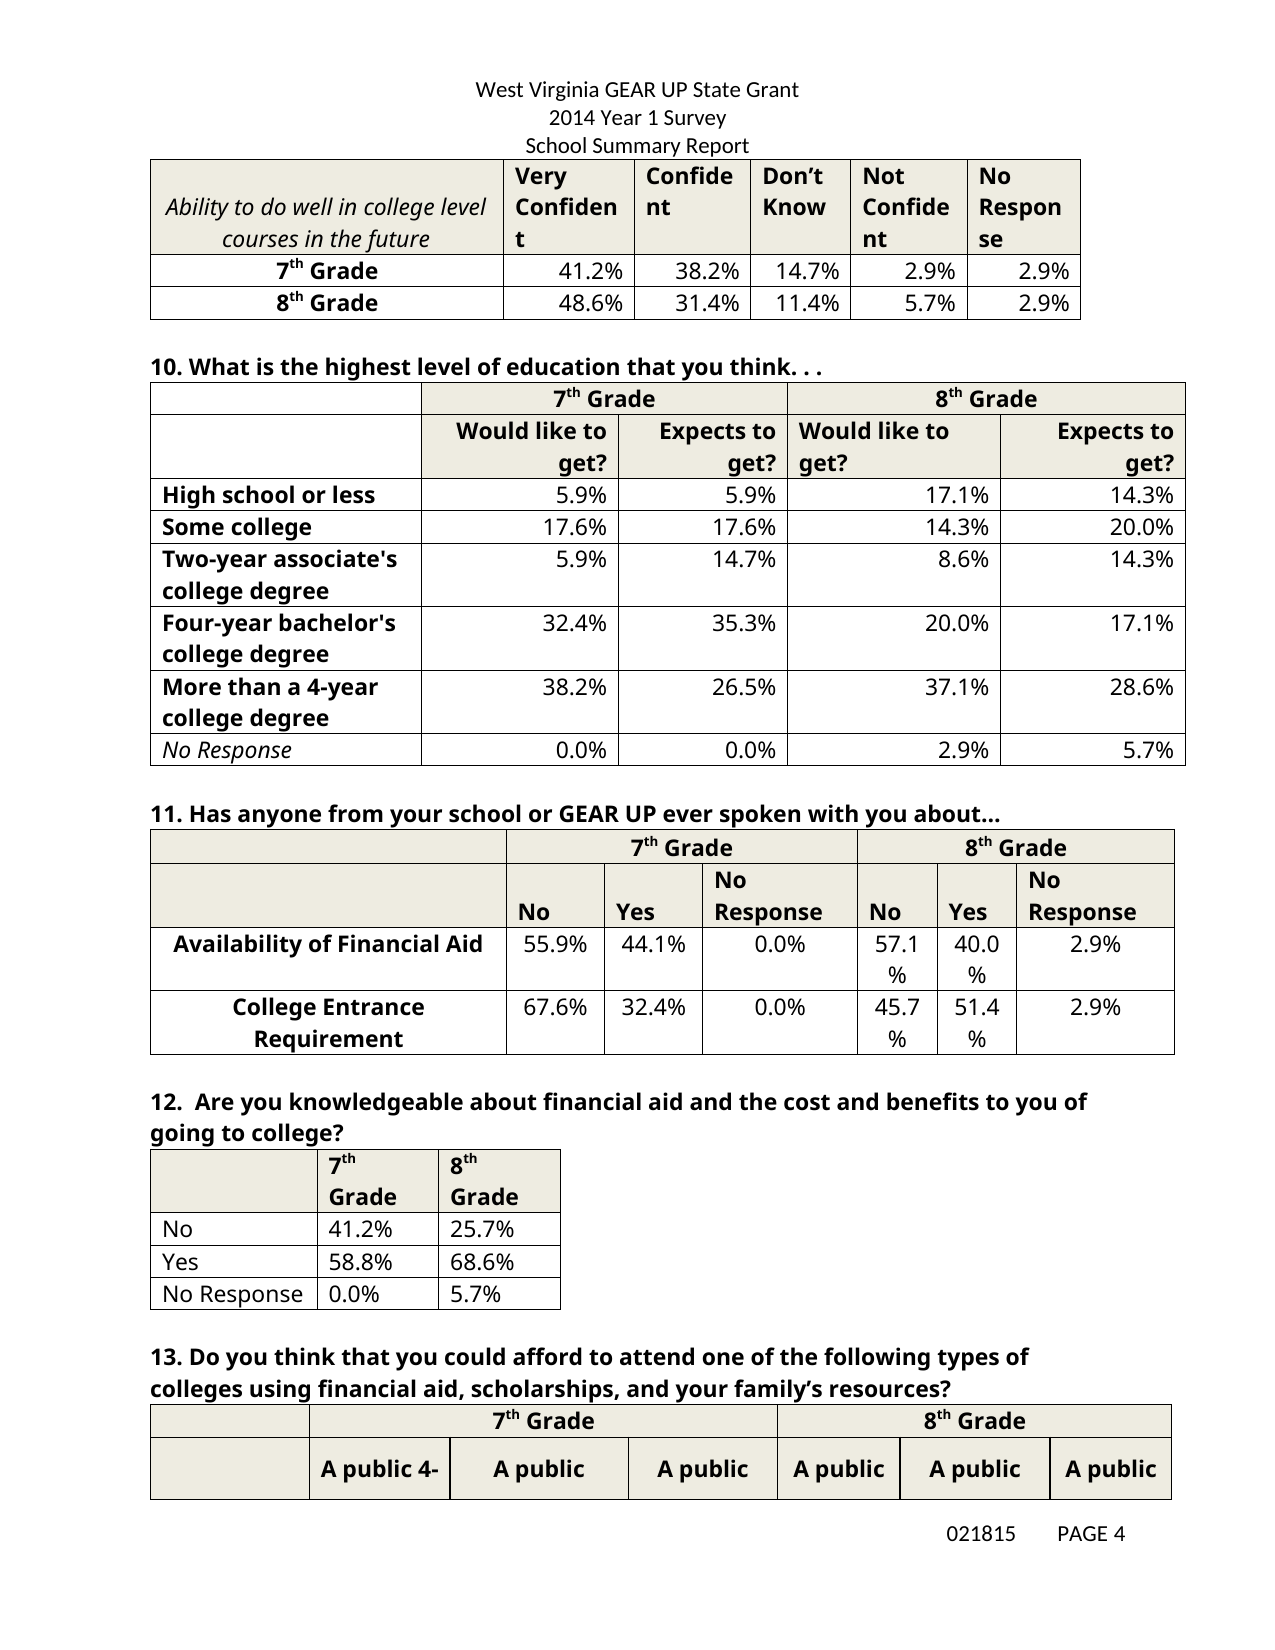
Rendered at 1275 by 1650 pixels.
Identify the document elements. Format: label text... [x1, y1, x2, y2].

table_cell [629, 1438, 777, 1499]
table_cell Expects to get? [1001, 415, 1185, 478]
table_cell 32.4% [422, 607, 618, 669]
table_cell 20.0% [1001, 511, 1185, 542]
table_cell 37.1% [788, 671, 1000, 733]
table_header 8th Grade [439, 1150, 560, 1212]
table_header Not Confident [851, 160, 967, 254]
table_cell More than a 4-year college degree [151, 671, 421, 733]
table_cell 57.1% [858, 928, 937, 990]
table_cell Yes [151, 1246, 317, 1277]
table_cell 55.9% [507, 928, 604, 990]
table_cell 0.0% [422, 734, 618, 765]
table_cell No [151, 1213, 317, 1244]
table_header Ability to do well in college level courses in the future [151, 160, 503, 254]
text 12. Are you knowledgeable about financial aid and the cost and benefits to you of going to college? [150, 1086, 1125, 1149]
table_header 8th Grade [858, 830, 1174, 863]
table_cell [1051, 1438, 1171, 1499]
table_cell No [858, 864, 937, 927]
table_cell 25.7% [439, 1213, 560, 1244]
table_cell No Response [151, 1278, 317, 1309]
table_cell Would like to get? [422, 415, 618, 478]
table_cell 0.0% [703, 928, 857, 990]
table_header 7th Grade [422, 383, 787, 414]
table_cell College Entrance Requirement [151, 991, 506, 1054]
table_cell 41.2% [318, 1213, 438, 1244]
table_cell 17.6% [619, 511, 787, 542]
table_cell 28.6% [1001, 671, 1185, 733]
table_header 8th Grade [778, 1405, 1171, 1437]
table_cell 17.1% [1001, 607, 1185, 669]
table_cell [310, 1438, 449, 1499]
table_cell 8.6% [788, 544, 1000, 606]
table_cell 11.4% [751, 287, 850, 318]
table_cell 8th Grade [151, 287, 503, 318]
table_header Confident [635, 160, 750, 254]
table_cell No Response [151, 734, 421, 765]
table_cell 58.8% [318, 1246, 438, 1277]
table_cell 5.9% [422, 479, 618, 510]
table_header 7th Grade [310, 1405, 777, 1437]
table_cell 35.3% [619, 607, 787, 669]
table_cell 38.2% [422, 671, 618, 733]
table_cell 14.3% [1001, 544, 1185, 606]
table_cell 26.5% [619, 671, 787, 733]
table_cell 2.9% [968, 287, 1080, 318]
table_cell [151, 864, 506, 927]
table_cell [778, 1438, 899, 1499]
text 13. Do you think that you could afford to attend one of the following types of colleges using financial aid, scholarships, and your family’s resources? [150, 1341, 1125, 1404]
table_header No Response [968, 160, 1080, 254]
table_cell 41.2% [504, 255, 634, 286]
table_cell 31.4% [635, 287, 750, 318]
table_cell No Response [703, 864, 857, 927]
table_cell 67.6% [507, 991, 604, 1054]
table_cell 14.7% [619, 544, 787, 606]
table_cell 2.9% [1017, 991, 1174, 1054]
table_cell 32.4% [605, 991, 702, 1054]
table_cell Four-year bachelor's college degree [151, 607, 421, 669]
table_cell 2.9% [968, 255, 1080, 286]
table_cell 5.7% [439, 1278, 560, 1309]
table_cell 2.9% [788, 734, 1000, 765]
table_header Don’t Know [751, 160, 850, 254]
table_cell 20.0% [788, 607, 1000, 669]
table_cell Availability of Financial Aid [151, 928, 506, 990]
table_header [151, 1150, 317, 1212]
table_cell 0.0% [619, 734, 787, 765]
table_cell 17.1% [788, 479, 1000, 510]
table_cell 40.0% [938, 928, 1016, 990]
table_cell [901, 1438, 1049, 1499]
table_cell High school or less [151, 479, 421, 510]
table_cell 5.7% [851, 287, 967, 318]
table_cell Yes [938, 864, 1016, 927]
table_cell 14.3% [1001, 479, 1185, 510]
table_cell No [507, 864, 604, 927]
table_cell [151, 415, 421, 478]
table_cell Some college [151, 511, 421, 542]
table_header [151, 383, 421, 414]
table_header 7th Grade [318, 1150, 438, 1212]
table_cell 5.7% [1001, 734, 1185, 765]
table_cell 14.3% [788, 511, 1000, 542]
table_cell Expects to get? [619, 415, 787, 478]
text 11. Has anyone from your school or GEAR UP ever spoken with you about… [150, 798, 1125, 829]
table_cell 14.7% [751, 255, 850, 286]
text 10. What is the highest level of education that you think. . . [150, 351, 1125, 382]
table_header 8th Grade [788, 383, 1185, 414]
table_cell Two-year associate's college degree [151, 544, 421, 606]
table_cell 0.0% [318, 1278, 438, 1309]
table_cell 38.2% [635, 255, 750, 286]
table_cell 51.4% [938, 991, 1016, 1054]
table_header 7th Grade [507, 830, 857, 863]
table_cell 17.6% [422, 511, 618, 542]
table_header [151, 830, 506, 863]
table_cell 44.1% [605, 928, 702, 990]
table_cell 2.9% [1017, 928, 1174, 990]
table_cell 0.0% [703, 991, 857, 1054]
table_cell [451, 1438, 628, 1499]
table_cell 48.6% [504, 287, 634, 318]
table_cell 5.9% [422, 544, 618, 606]
table_header Very Confident [504, 160, 634, 254]
table_cell Yes [605, 864, 702, 927]
table_cell [151, 1438, 309, 1499]
table_header [151, 1405, 309, 1437]
table_cell Would like to get? [788, 415, 1000, 478]
table_cell 7th Grade [151, 255, 503, 286]
table_cell 68.6% [439, 1246, 560, 1277]
table_cell 2.9% [851, 255, 967, 286]
table_cell No Response [1017, 864, 1174, 927]
table_cell 45.7% [858, 991, 937, 1054]
table_cell 5.9% [619, 479, 787, 510]
